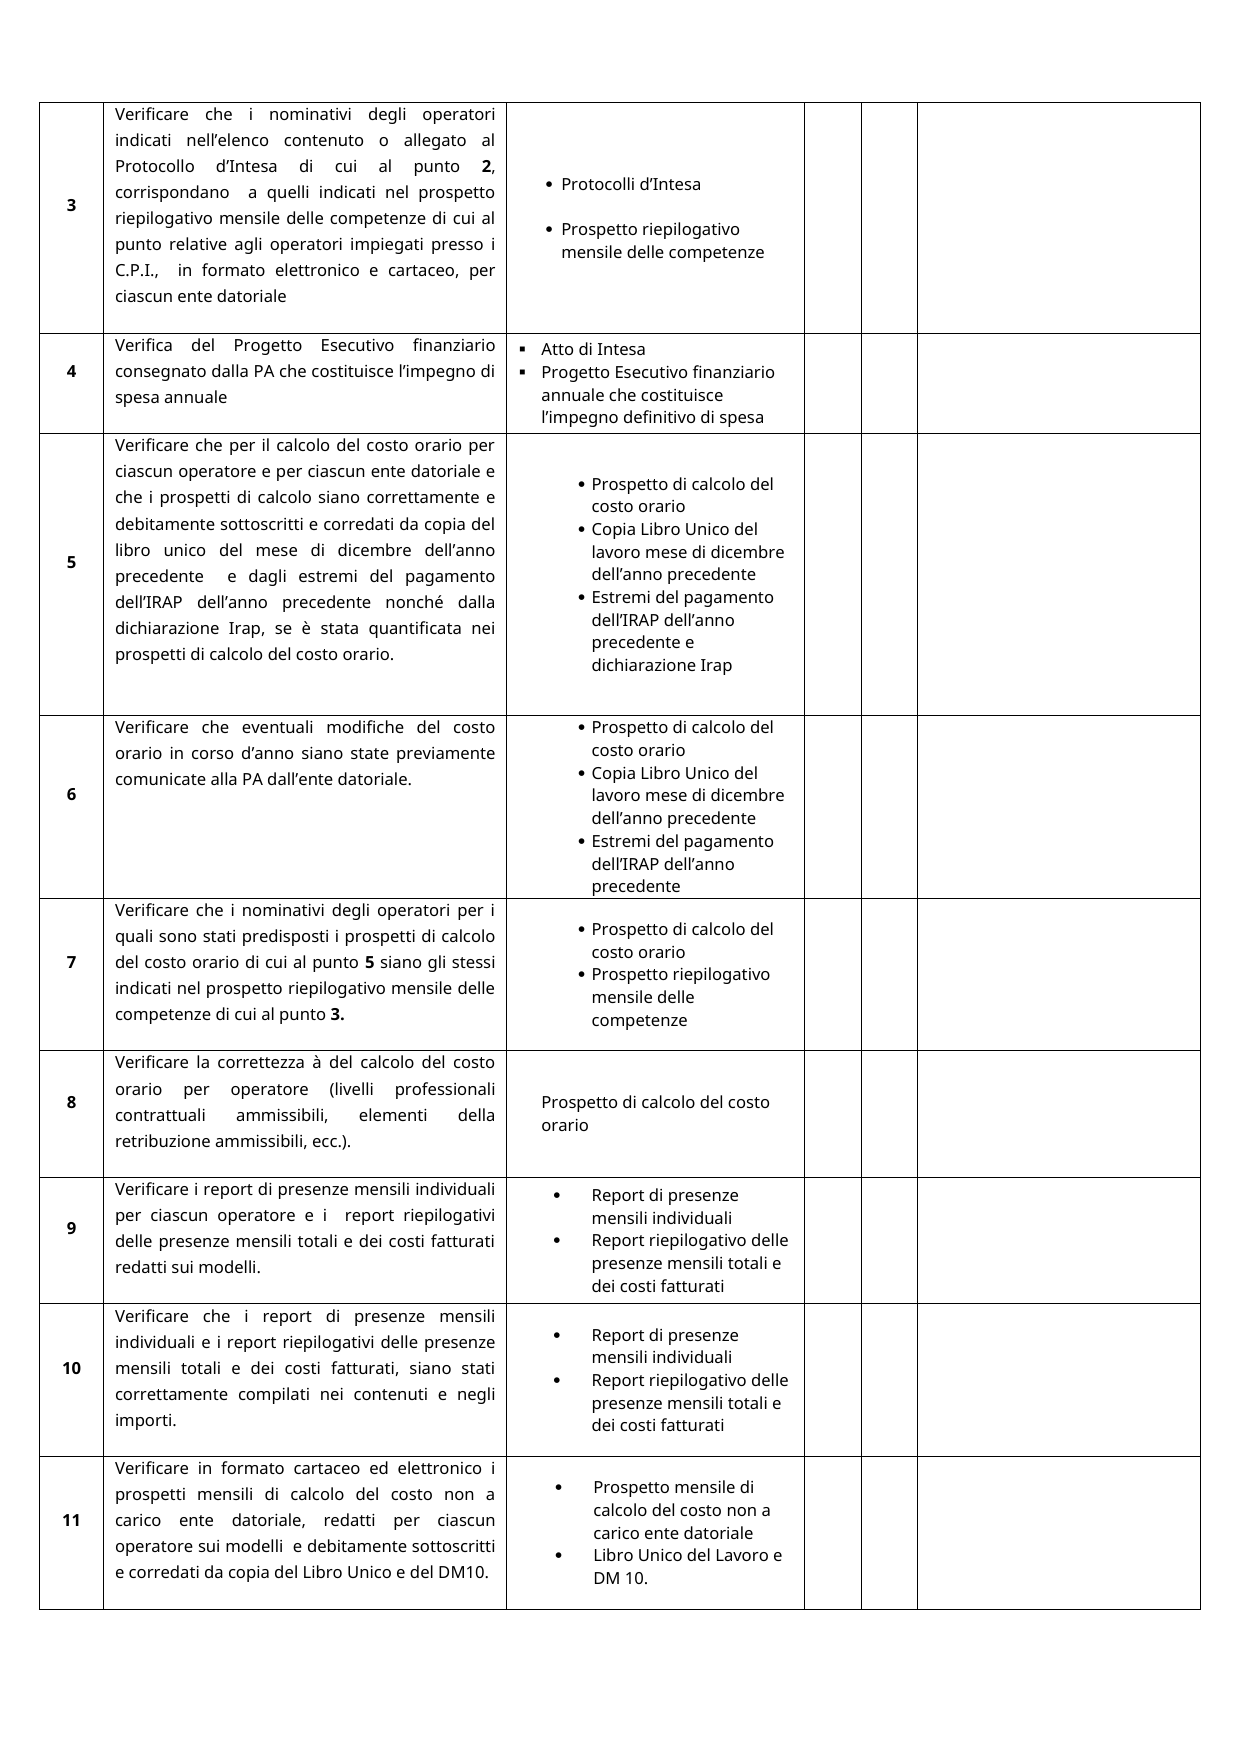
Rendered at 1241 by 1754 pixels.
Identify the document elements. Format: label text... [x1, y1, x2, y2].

table_cell 5 [40, 434, 103, 715]
table_cell Verificare che per il calcolo del costo orario per ciascun operatore e per ciascun ente datoriale e che i prospetti di calcolo siano correttamente e debitamente sottoscritti e corredati da copia del libro unico del mese di dicembre dell’anno precedente e dagli estremi del pagamento dell’IRAP dell’anno precedente nonché dalla dichiarazione Irap, se è stata quantificata nei prospetti di calcolo del costo orario. [104, 434, 506, 715]
table_cell [862, 1304, 917, 1456]
table_cell Verificare in formato cartaceo ed elettronico i prospetti mensili di calcolo del costo non a carico ente datoriale, redatti per ciascun operatore sui modelli e debitamente sottoscritti e corredati da copia del Libro Unico e del DM10. [104, 1457, 506, 1608]
table_cell [918, 1178, 1200, 1303]
table_cell Protocolli d’Intesa Prospetto riepilogativo mensile delle competenze [507, 103, 804, 332]
table_cell Report di presenze mensili individuali Report riepilogativo delle presenze mensili totali e dei costi fatturati [507, 1178, 804, 1303]
table_cell Verifica del Progetto Esecutivo finanziario consegnato dalla PA che costituisce l’impegno di spesa annuale [104, 334, 506, 433]
table_cell [805, 899, 861, 1050]
table_cell Verificare che i nominativi degli operatori per i quali sono stati predisposti i prospetti di calcolo del costo orario di cui al punto 5 siano gli stessi indicati nel prospetto riepilogativo mensile delle competenze di cui al punto 3. [104, 899, 506, 1050]
table_cell 7 [40, 899, 103, 1050]
table_cell [805, 1051, 861, 1177]
table_cell 10 [40, 1304, 103, 1456]
table_cell [862, 434, 917, 715]
table_cell Verificare i report di presenze mensili individuali per ciascun operatore e i report riepilogativi delle presenze mensili totali e dei costi fatturati redatti sui modelli. [104, 1178, 506, 1303]
table_cell Verificare la correttezza à del calcolo del costo orario per operatore (livelli professionali contrattuali ammissibili, elementi della retribuzione ammissibili, ecc.). [104, 1051, 506, 1177]
table_cell Verificare che i report di presenze mensili individuali e i report riepilogativi delle presenze mensili totali e dei costi fatturati, siano stati correttamente compilati nei contenuti e negli importi. [104, 1304, 506, 1456]
table_cell 3 [40, 103, 103, 332]
table_cell Verificare che i nominativi degli operatori indicati nell’elenco contenuto o allegato al Protocollo d’Intesa di cui al punto 2, corrispondano a quelli indicati nel prospetto riepilogativo mensile delle competenze di cui al punto relative agli operatori impiegati presso i C.P.I., in formato elettronico e cartaceo, per ciascun ente datoriale [104, 103, 506, 332]
table_cell [918, 434, 1200, 715]
table_cell Prospetto di calcolo del costo orario Copia Libro Unico del lavoro mese di dicembre dell’anno precedente Estremi del pagamento dell’IRAP dell’anno precedente e dichiarazione Irap [507, 434, 804, 715]
table_cell Prospetto di calcolo del costo orario [507, 1051, 804, 1177]
table_cell [862, 334, 917, 433]
table_cell Report di presenze mensili individuali Report riepilogativo delle presenze mensili totali e dei costi fatturati [507, 1304, 804, 1456]
table_cell 11 [40, 1457, 103, 1608]
table_cell Prospetto di calcolo del costo orario Copia Libro Unico del lavoro mese di dicembre dell’anno precedente Estremi del pagamento dell’IRAP dell’anno precedente [507, 716, 804, 897]
table_cell [805, 103, 861, 332]
table_cell [805, 1457, 861, 1608]
table_cell Verificare che eventuali modifiche del costo orario in corso d’anno siano state previamente comunicate alla PA dall’ente datoriale. [104, 716, 506, 897]
table_cell [862, 103, 917, 332]
table_cell [862, 716, 917, 897]
table_cell Prospetto di calcolo del costo orario Prospetto riepilogativo mensile delle competenze [507, 899, 804, 1050]
table_cell [918, 334, 1200, 433]
table_cell [918, 899, 1200, 1050]
table_cell Prospetto mensile di calcolo del costo non a carico ente datoriale Libro Unico del Lavoro e DM 10. [507, 1457, 804, 1608]
table_cell 9 [40, 1178, 103, 1303]
table_cell [862, 1051, 917, 1177]
table_cell [918, 103, 1200, 332]
table_cell 6 [40, 716, 103, 897]
table_cell [805, 334, 861, 433]
table_cell [805, 1178, 861, 1303]
table_cell [918, 1051, 1200, 1177]
table_cell 8 [40, 1051, 103, 1177]
table_cell Atto di Intesa Progetto Esecutivo finanziario annuale che costituisce l’impegno definitivo di spesa [507, 334, 804, 433]
table_cell [805, 434, 861, 715]
table_cell [918, 716, 1200, 897]
table_cell [918, 1457, 1200, 1608]
table_cell [862, 1178, 917, 1303]
table_cell [862, 1457, 917, 1608]
table_cell [918, 1304, 1200, 1456]
table_cell [805, 716, 861, 897]
table_cell [862, 899, 917, 1050]
table_cell 4 [40, 334, 103, 433]
table_cell [805, 1304, 861, 1456]
